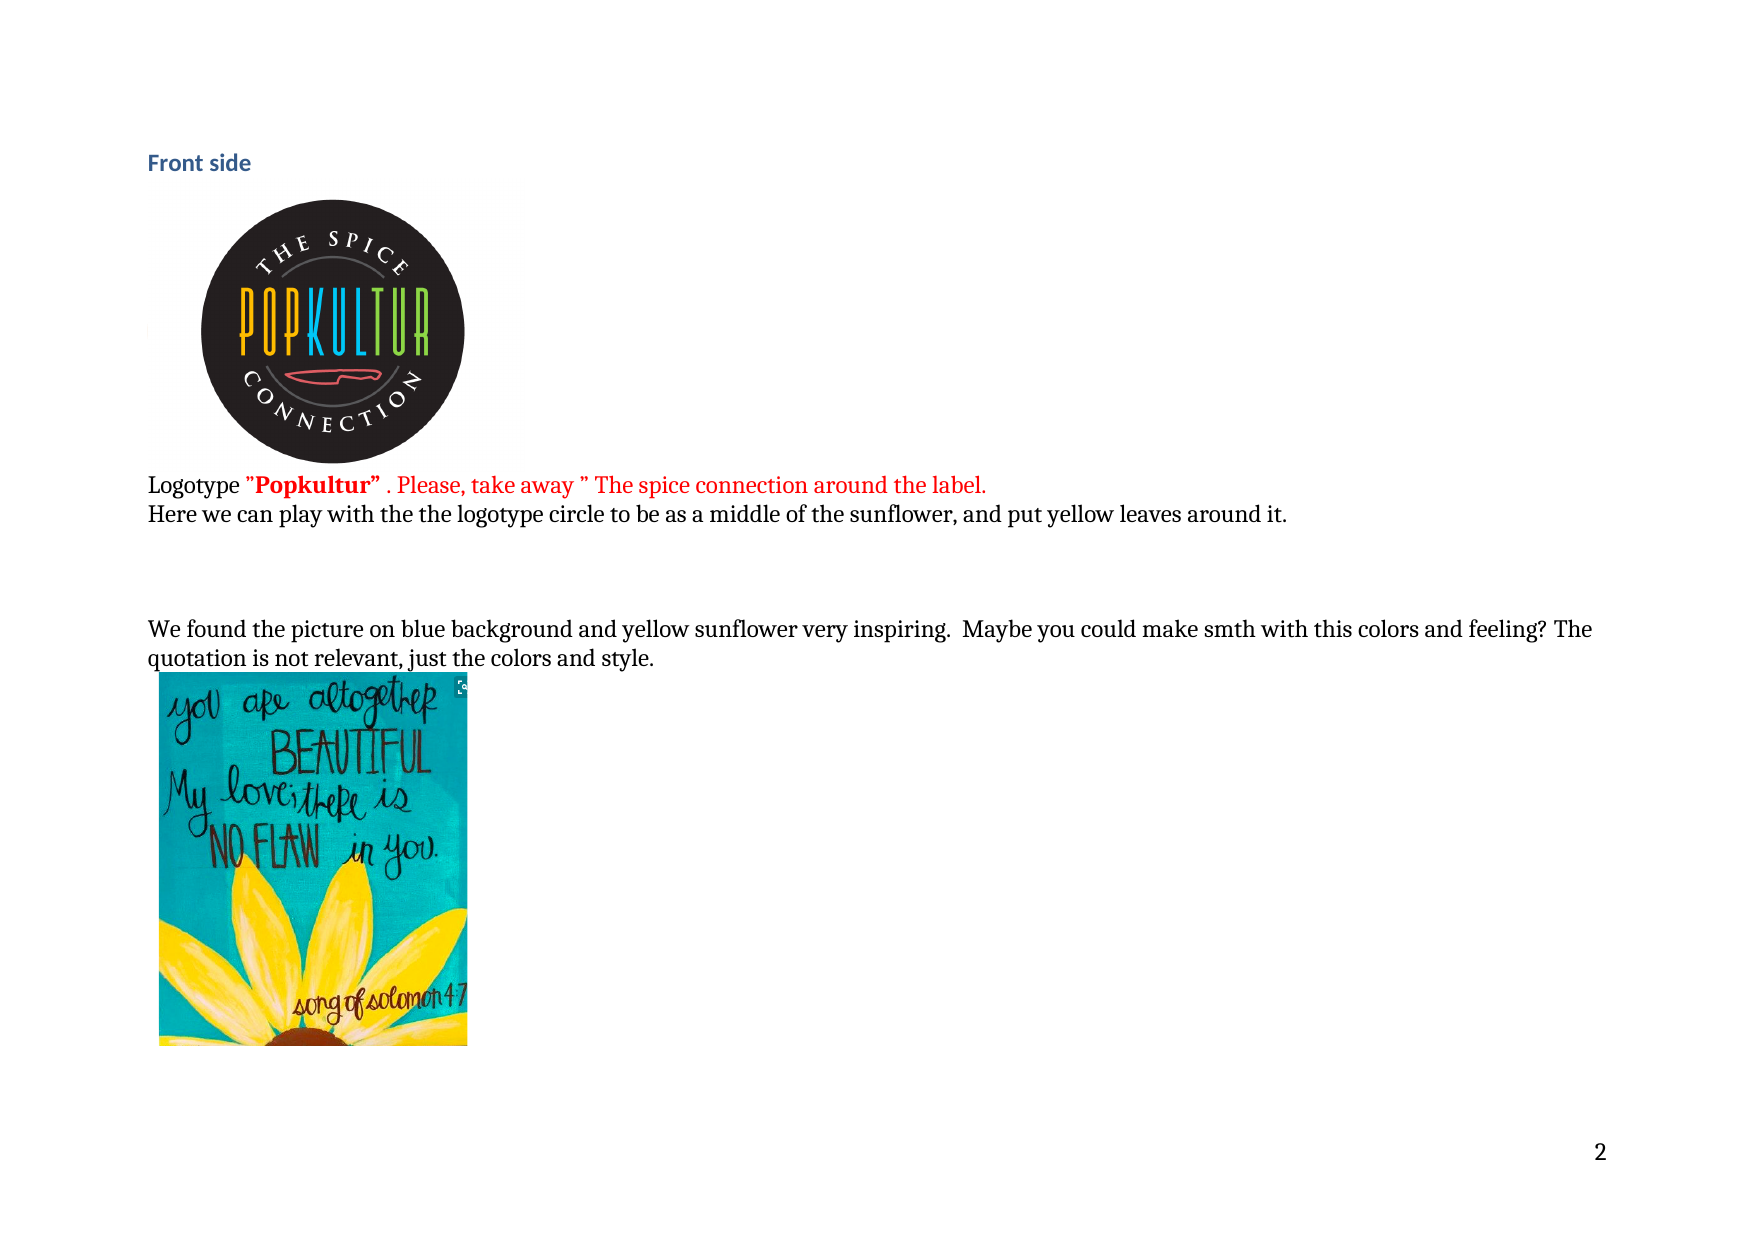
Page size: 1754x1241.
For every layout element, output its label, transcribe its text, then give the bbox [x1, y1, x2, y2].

text Here we can play with the the logotype circle to be as a middle of the sunflower, and put yellow leaves around it. [148, 500, 1606, 529]
subtitle Front side [148, 148, 1606, 178]
text We found the picture on blue background and yellow sunflower very inspiring. Maybe you could make smth with this colors and feeling? The quotation is not relevant, just the colors and style. [148, 615, 1606, 673]
picture [158, 672, 468, 1046]
text Logotype ”Popkultur” . Please, take away ” The spice connection around the label. [148, 471, 1606, 500]
picture [147, 178, 525, 472]
